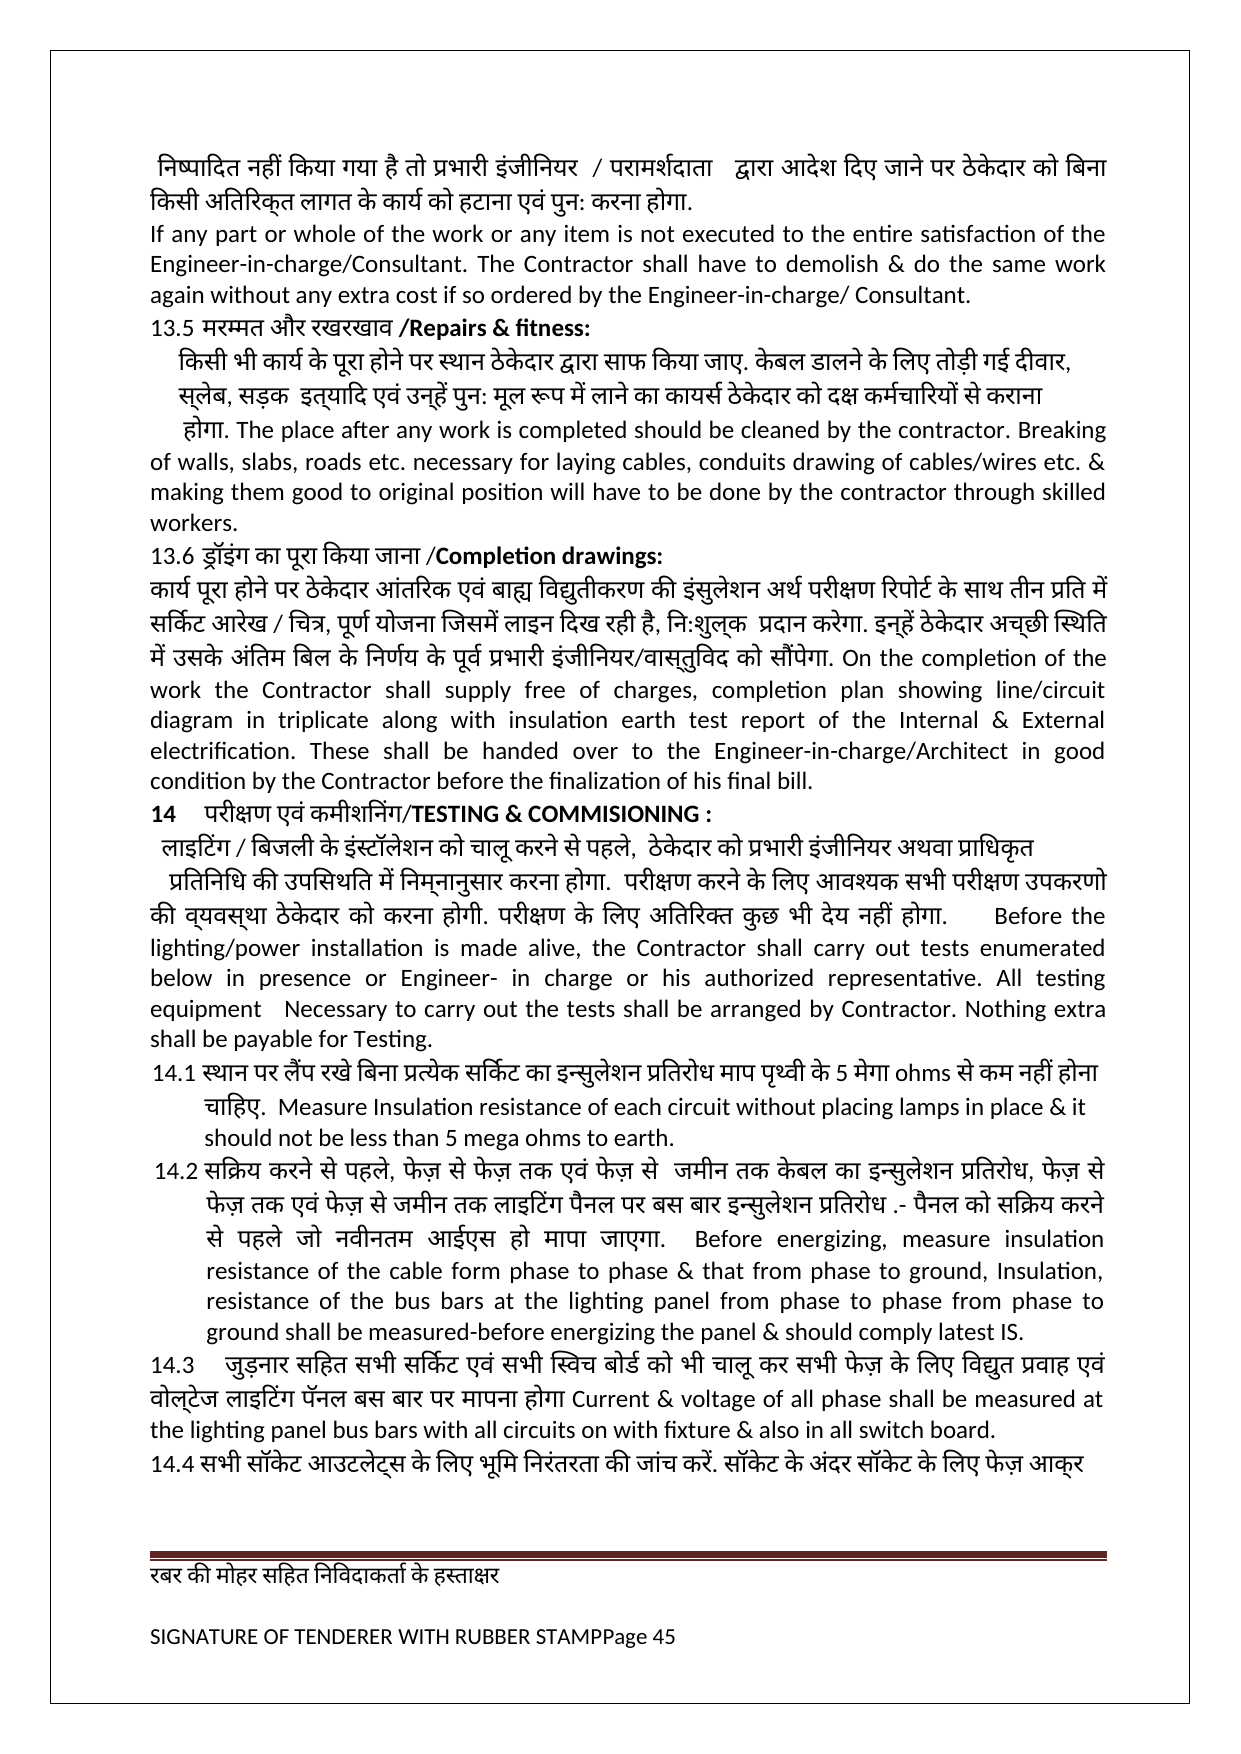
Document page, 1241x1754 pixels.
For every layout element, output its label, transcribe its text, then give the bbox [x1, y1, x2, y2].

text 14.4 सभी सॉकेट आउटलेट्स के लिए भूमि निरंतरता की जांच करें. सॉकेट के अंदर सॉकेट के लिए फेज़ आक्‍र [150, 1445, 1107, 1479]
text कार्य पूरा होने पर ठेकेदार आंतरिक एवं बाह्य विद्युतीकरण की इंसुलेशन अर्थ परीक्षण रिपोर्ट के साथ तीन प्रति में सर्किट आरेख / चित्र, पूर्ण योजना जिसमें लाइन दिख रही है, नि:शुल्‍क प्रदान करेगा. इन्‍हें ठेकेदार अच्‍छी स्थिति में उसके अंतिम बिल के निर्णय के पूर्व प्रभारी इंजीनियर/वास्‍तुविद को सौंपेगा. On the completion of the work the Contractor shall supply free of charges, completion plan showing line/circuit diagram in triplicate along with insulation earth test report of the Internal & External electrification. These shall be handed over to the Engineer-in-charge/Architect in good condition by the Contractor before the finalization of his final bill. [150, 572, 1107, 796]
list परीक्षण एवं कमीशनिंग/TESTING & COMMISIONING : [150, 796, 1107, 830]
text लाइटिंग / बिजली के इंस्टॉलेशन को चालू करने से पहले, ठेकेदार को प्रभारी इंजीनियर अथवा प्राधिकृत [150, 830, 1107, 864]
text 13.5 मरम्मत और रखरखाव /Repairs & fitness: [150, 310, 1107, 344]
text किसी भी कार्य के पूरा होने पर स्थान ठेकेदार द्वारा साफ किया जाए. केबल डालने के लिए तोड़ी गई दीवार, [150, 344, 1107, 378]
text निष्पादित नहीं किया गया है तो प्रभारी इंजीनियर / परामर्शदाता द्वारा आदेश दिए जाने पर ठेकेदार को ‍बिना किसी अतिरिक्‍त लागत के कार्य को हटाना एवं पुन: करना होगा. [150, 150, 1107, 218]
text 14.1 स्थान पर लैंप रखे बिना प्रत्येक सर्किट का इन्सुलेशन प्रतिरोध माप पृथ्वी के 5 मेगा ohms से कम नहीं होना चाहिए. Measure Insulation resistance of each circuit without placing lamps in place & it should not be less than 5 mega ohms to earth. [152, 1054, 1107, 1153]
text 14.2 सक्रिय करने से पहले, फेज़ से फेज़ तक एवं फेज़ से जमीन तक केबल का इन्सुलेशन प्रतिरोध, फेज़ से फेज़ तक एवं फेज़ से जमीन तक लाइटिंग पैनल पर बस बार इन्सुलेशन प्रतिरोध .- पैनल को सक्रिय करने से पहले जो नवीनतम आईएस हो मापा जाएगा. Before energizing, measure insulation resistance of the cable form phase to phase & that from phase to ground, Insulation, resistance of the bus bars at the lighting panel from phase to phase from phase to ground shall be measured-before energizing the panel & should comply latest IS. [154, 1153, 1105, 1347]
text 14.3 जुड़नार सहित सभी सर्किट एवं सभी स्विच बोर्ड को भी चालू कर सभी फेज़ के लिए विद्युत प्रवाह एवं वोल्‍टेज लाइटिंग पॅनल बस बार पर मापना होगा Current & voltage of all phase shall be measured at the lighting panel bus bars with all circuits on with fixture & also in all switch board. [150, 1347, 1105, 1445]
text प्रतिनिधि की उपसिथति में निम्‍नानुसार करना होगा. परीक्षण करने के लिए आवश्यक सभी परीक्षण उपकरणो की व्‍यवस्‍था ठेकेदार को करना होगी. परीक्षण के लिए अतिरिक्त कुछ भी देय नहीं होगा. Before the lighting/power installation is made alive, the Contractor shall carry out tests enumerated below in presence or Engineer- in charge or his authorized representative. All testing equipment Necessary to carry out the tests shall be arranged by Contractor. Nothing extra shall be payable for Testing. [150, 864, 1107, 1054]
text होगा. The place after any work is completed should be cleaned by the contractor. Breaking of walls, slabs, roads etc. necessary for laying cables, conduits drawing of cables/wires etc. & making them good to original position will have to be done by the contractor through skilled workers. [150, 412, 1107, 537]
text स्‍लेब, सड़क इत्‍यादि एवं उन्‍हें पुन: मूल रूप में लाने का कायर्स ठेकेदार को दक्ष कर्मचारियों से कराना [150, 378, 1107, 412]
text 13.6 ड्रॉइंग का पूरा किया जाना /Completion drawings: [150, 537, 1107, 572]
text If any part or whole of the work or any item is not executed to the entire satisfaction of the Engineer-in-charge/Consultant. The Contractor shall have to demolish & do the same work again without any extra cost if so ordered by the Engineer-in-charge/ Consultant. [150, 218, 1107, 310]
